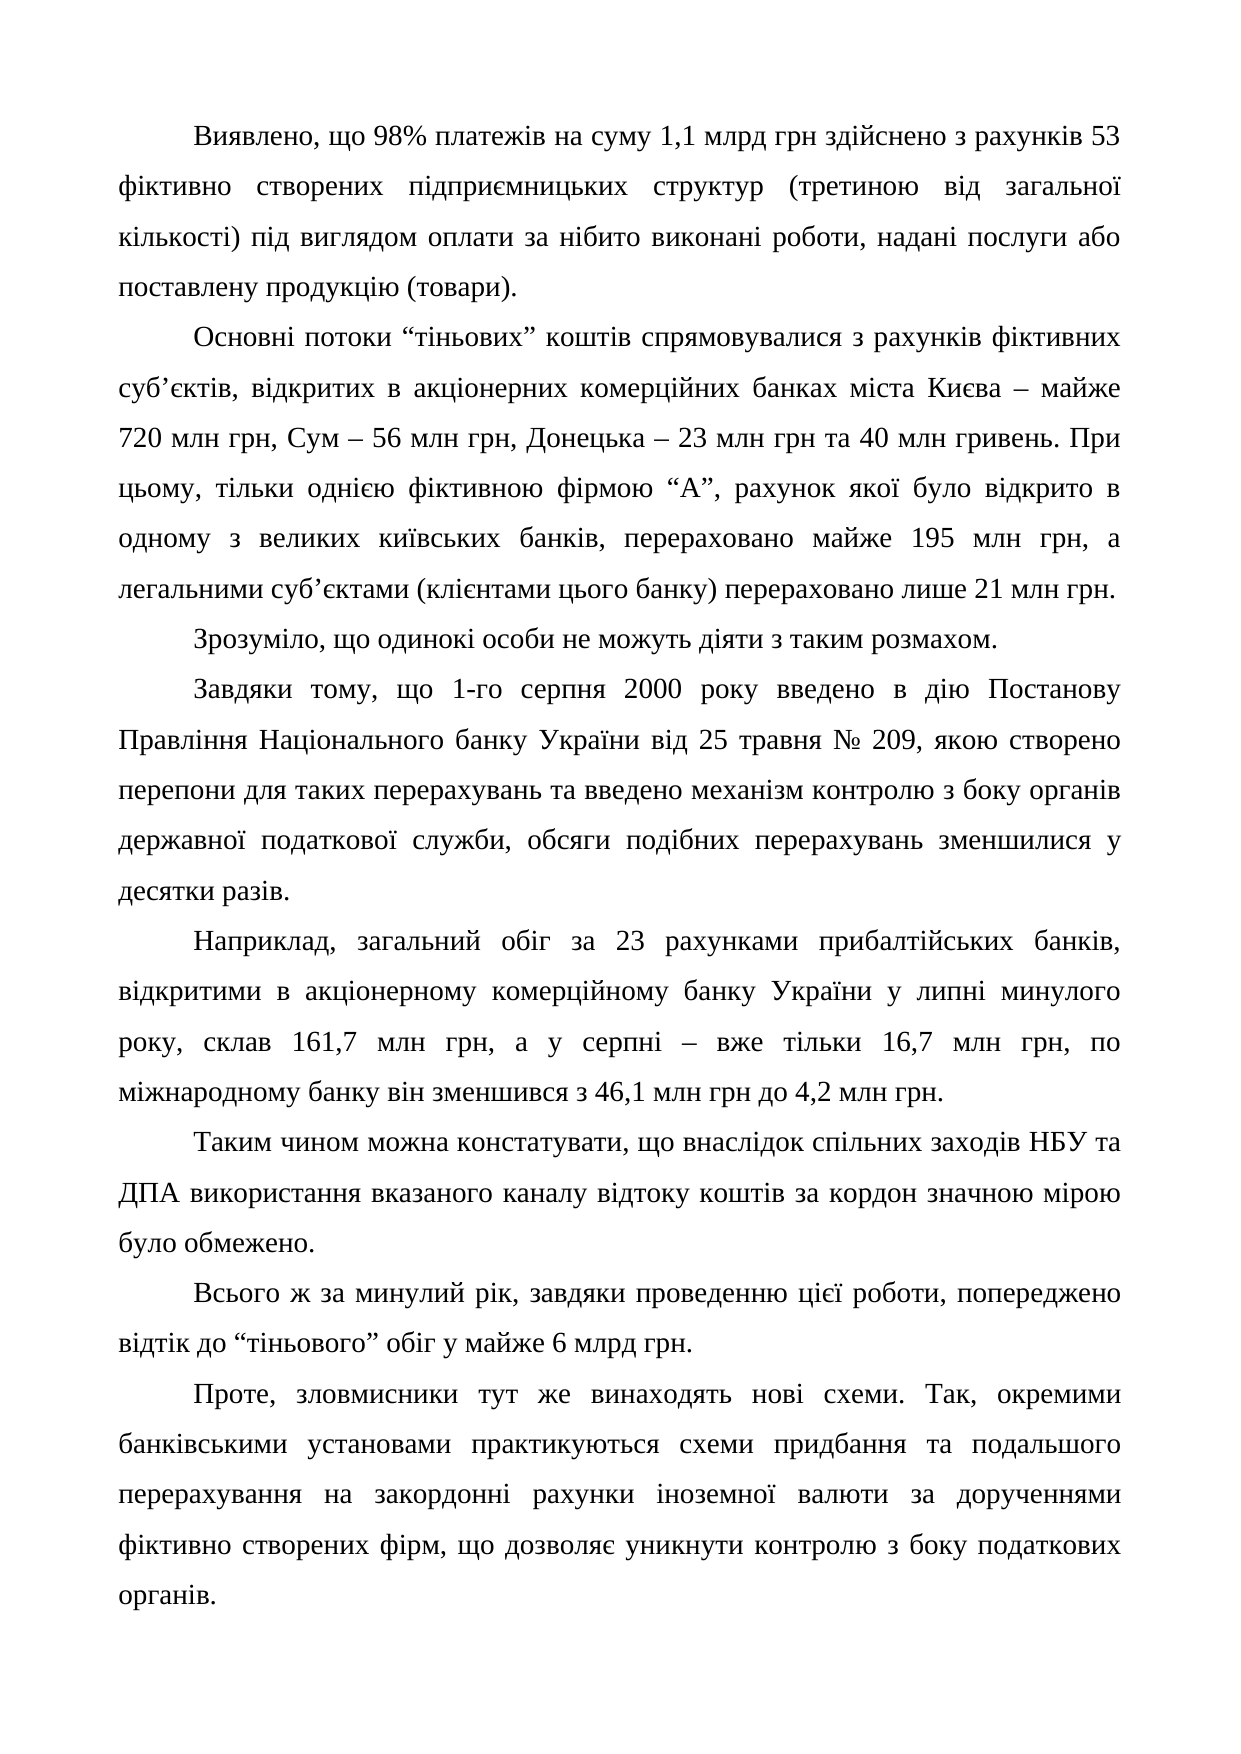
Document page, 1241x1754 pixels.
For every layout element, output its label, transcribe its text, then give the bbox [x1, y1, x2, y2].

text Виявлено, що 98% платежів на суму 1,1 млрд грн здійснено з рахунків 53 фіктивно створених підприємницьких структур (третиною від загальної кількості) під виглядом оплати за нібито виконані роботи, надані послуги або поставлену продукцію (товари). [118, 118, 1122, 303]
text Наприклад, загальний обіг за 23 рахунками прибалтійських банків, відкритими в акціонерному комерційному банку України у липні минулого року, склав 161,7 млн грн, а у серпні – вже тільки 16,7 млн грн, по міжнародному банку він зменшився з 46,1 млн грн до 4,2 млн грн. [118, 923, 1122, 1108]
text Всього ж за минулий рік, завдяки проведенню цієї роботи, попереджено відтік до “тіньового” обіг у майже 6 млрд грн. [118, 1275, 1122, 1359]
text Завдяки тому, що 1-го серпня 2000 року введено в дію Постанову Правління Національного банку України від 25 травня № 209, якою створено перепони для таких перерахувань та введено механізм контролю з боку органів державної податкової служби, обсяги подібних перерахувань зменшилися у десятки разів. [118, 672, 1122, 906]
text Таким чином можна констатувати, що внаслідок спільних заходів НБУ та ДПА використання вказаного каналу відтоку коштів за кордон значною мірою було обмежено. [118, 1124, 1122, 1258]
text Основні потоки “тіньових” коштів спрямовувалися з рахунків фіктивних суб’єктів, відкритих в акціонерних комерційних банках міста Києва – майже 720 млн грн, Сум – 56 млн грн, Донецька – 23 млн грн та 40 млн гривень. При цьому, тільки однією фіктивною фірмою “А”, рахунок якої було відкрито в одному з великих київських банків, перераховано майже 195 млн грн, а легальними суб’єктами (клієнтами цього банку) перераховано лише 21 млн грн. [118, 319, 1122, 604]
text Проте, зловмисники тут же винаходять нові схеми. Так, окремими банківськими установами практикуються схеми придбання та подальшого перерахування на закордонні рахунки іноземної валюти за дорученнями фіктивно створених фірм, що дозволяє уникнути контролю з боку податкових органів. [118, 1376, 1122, 1611]
text Зрозуміло, що одинокі особи не можуть діяти з таким розмахом. [118, 621, 1122, 655]
